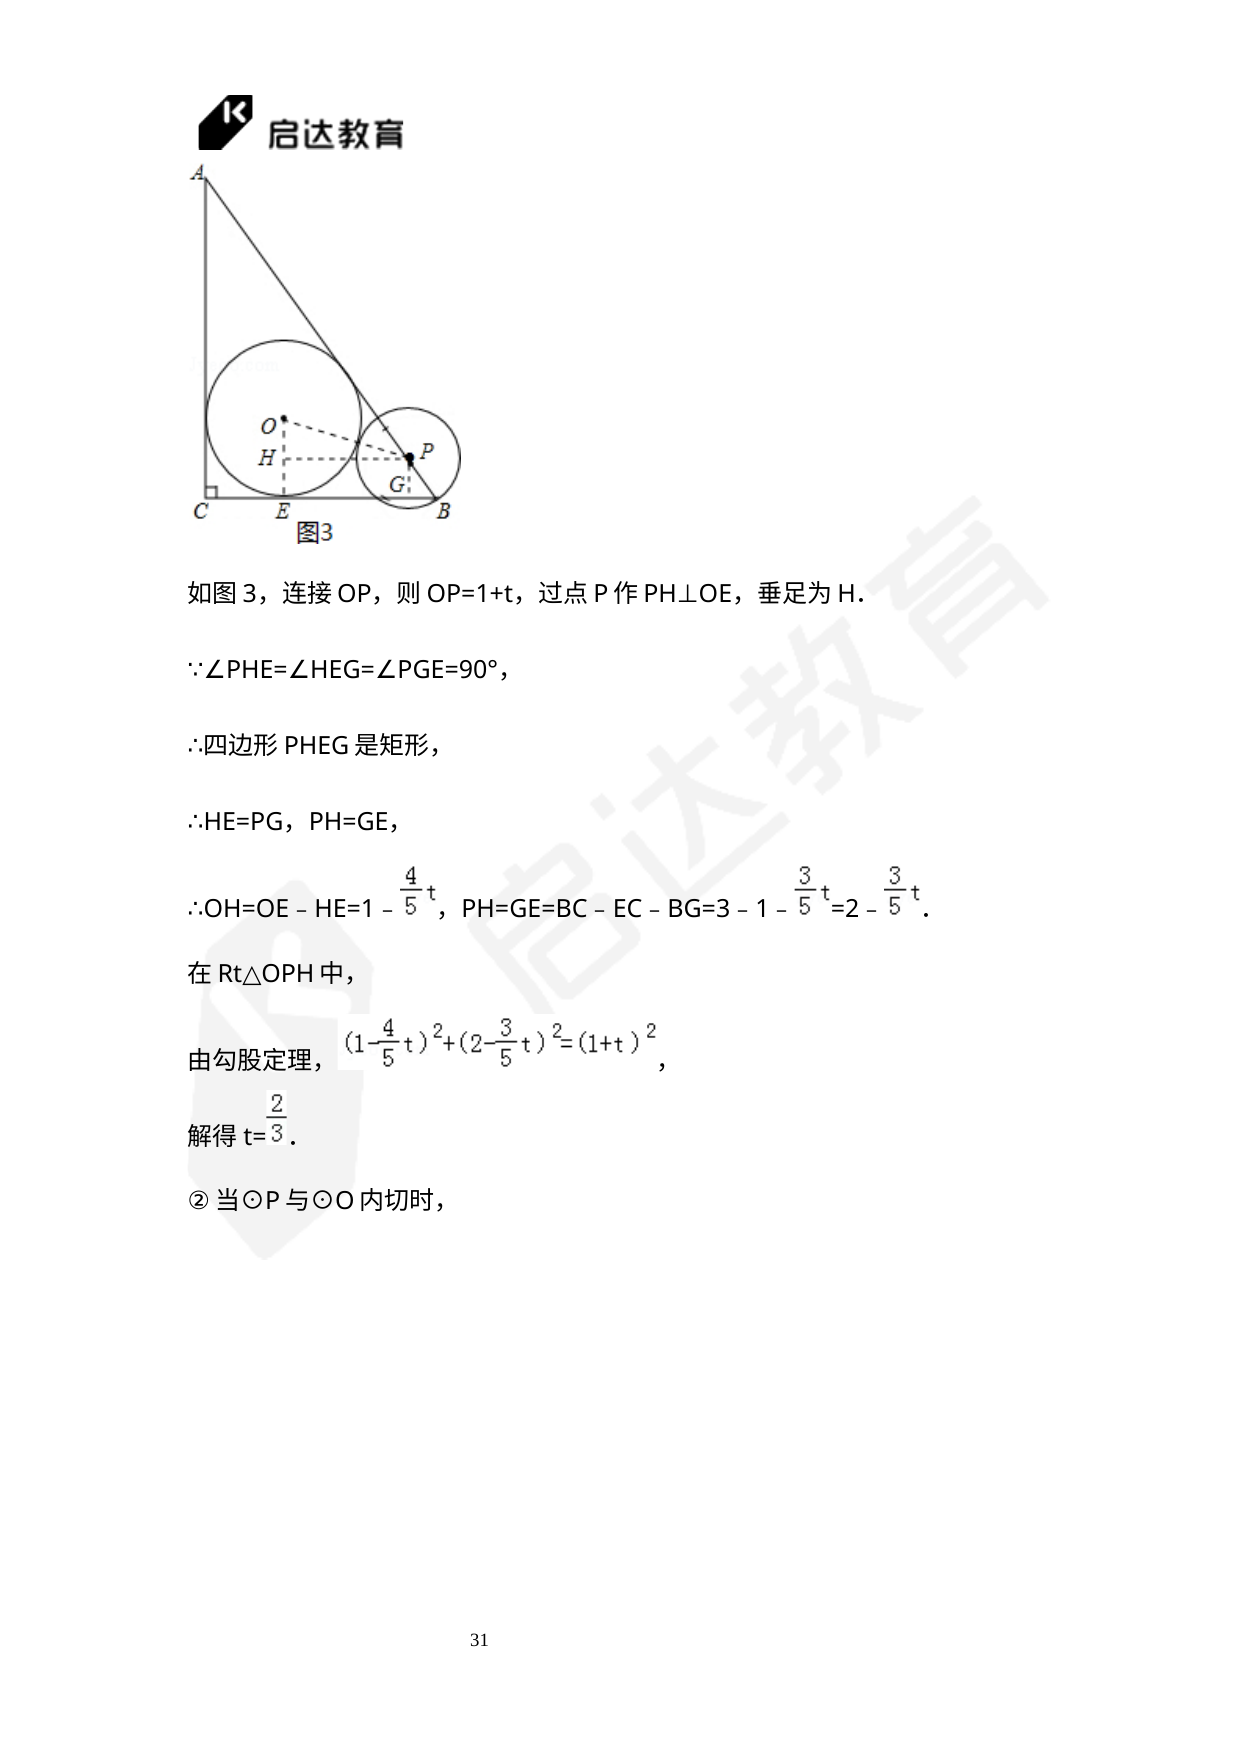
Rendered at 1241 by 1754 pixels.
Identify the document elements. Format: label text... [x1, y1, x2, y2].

text 解得 t=． [187, 1090, 1053, 1155]
picture [266, 1090, 287, 1145]
picture [337, 1014, 657, 1070]
text 在Rt△OPH中， [187, 939, 1053, 1004]
text ∴OH=OE﹣HE=1﹣，PH=GE=BC﹣EC﹣BG=3﹣1﹣=2﹣． [187, 863, 1053, 928]
text ∵∠PHE=∠HEG=∠PGE=90°， [187, 635, 1053, 700]
text ②当⊙P与⊙O内切时， [187, 1166, 1053, 1231]
picture [884, 862, 920, 918]
text ∴HE=PG，PH=GE， [187, 787, 1053, 852]
text ∴四边形PHEG是矩形， [187, 711, 1053, 776]
picture [794, 862, 831, 918]
picture [198, 95, 404, 150]
picture [400, 862, 437, 918]
text 如图3，连接OP，则OP=1+t，过点P作PH⊥OE，垂足为H． [187, 559, 1053, 624]
picture [187, 162, 461, 544]
